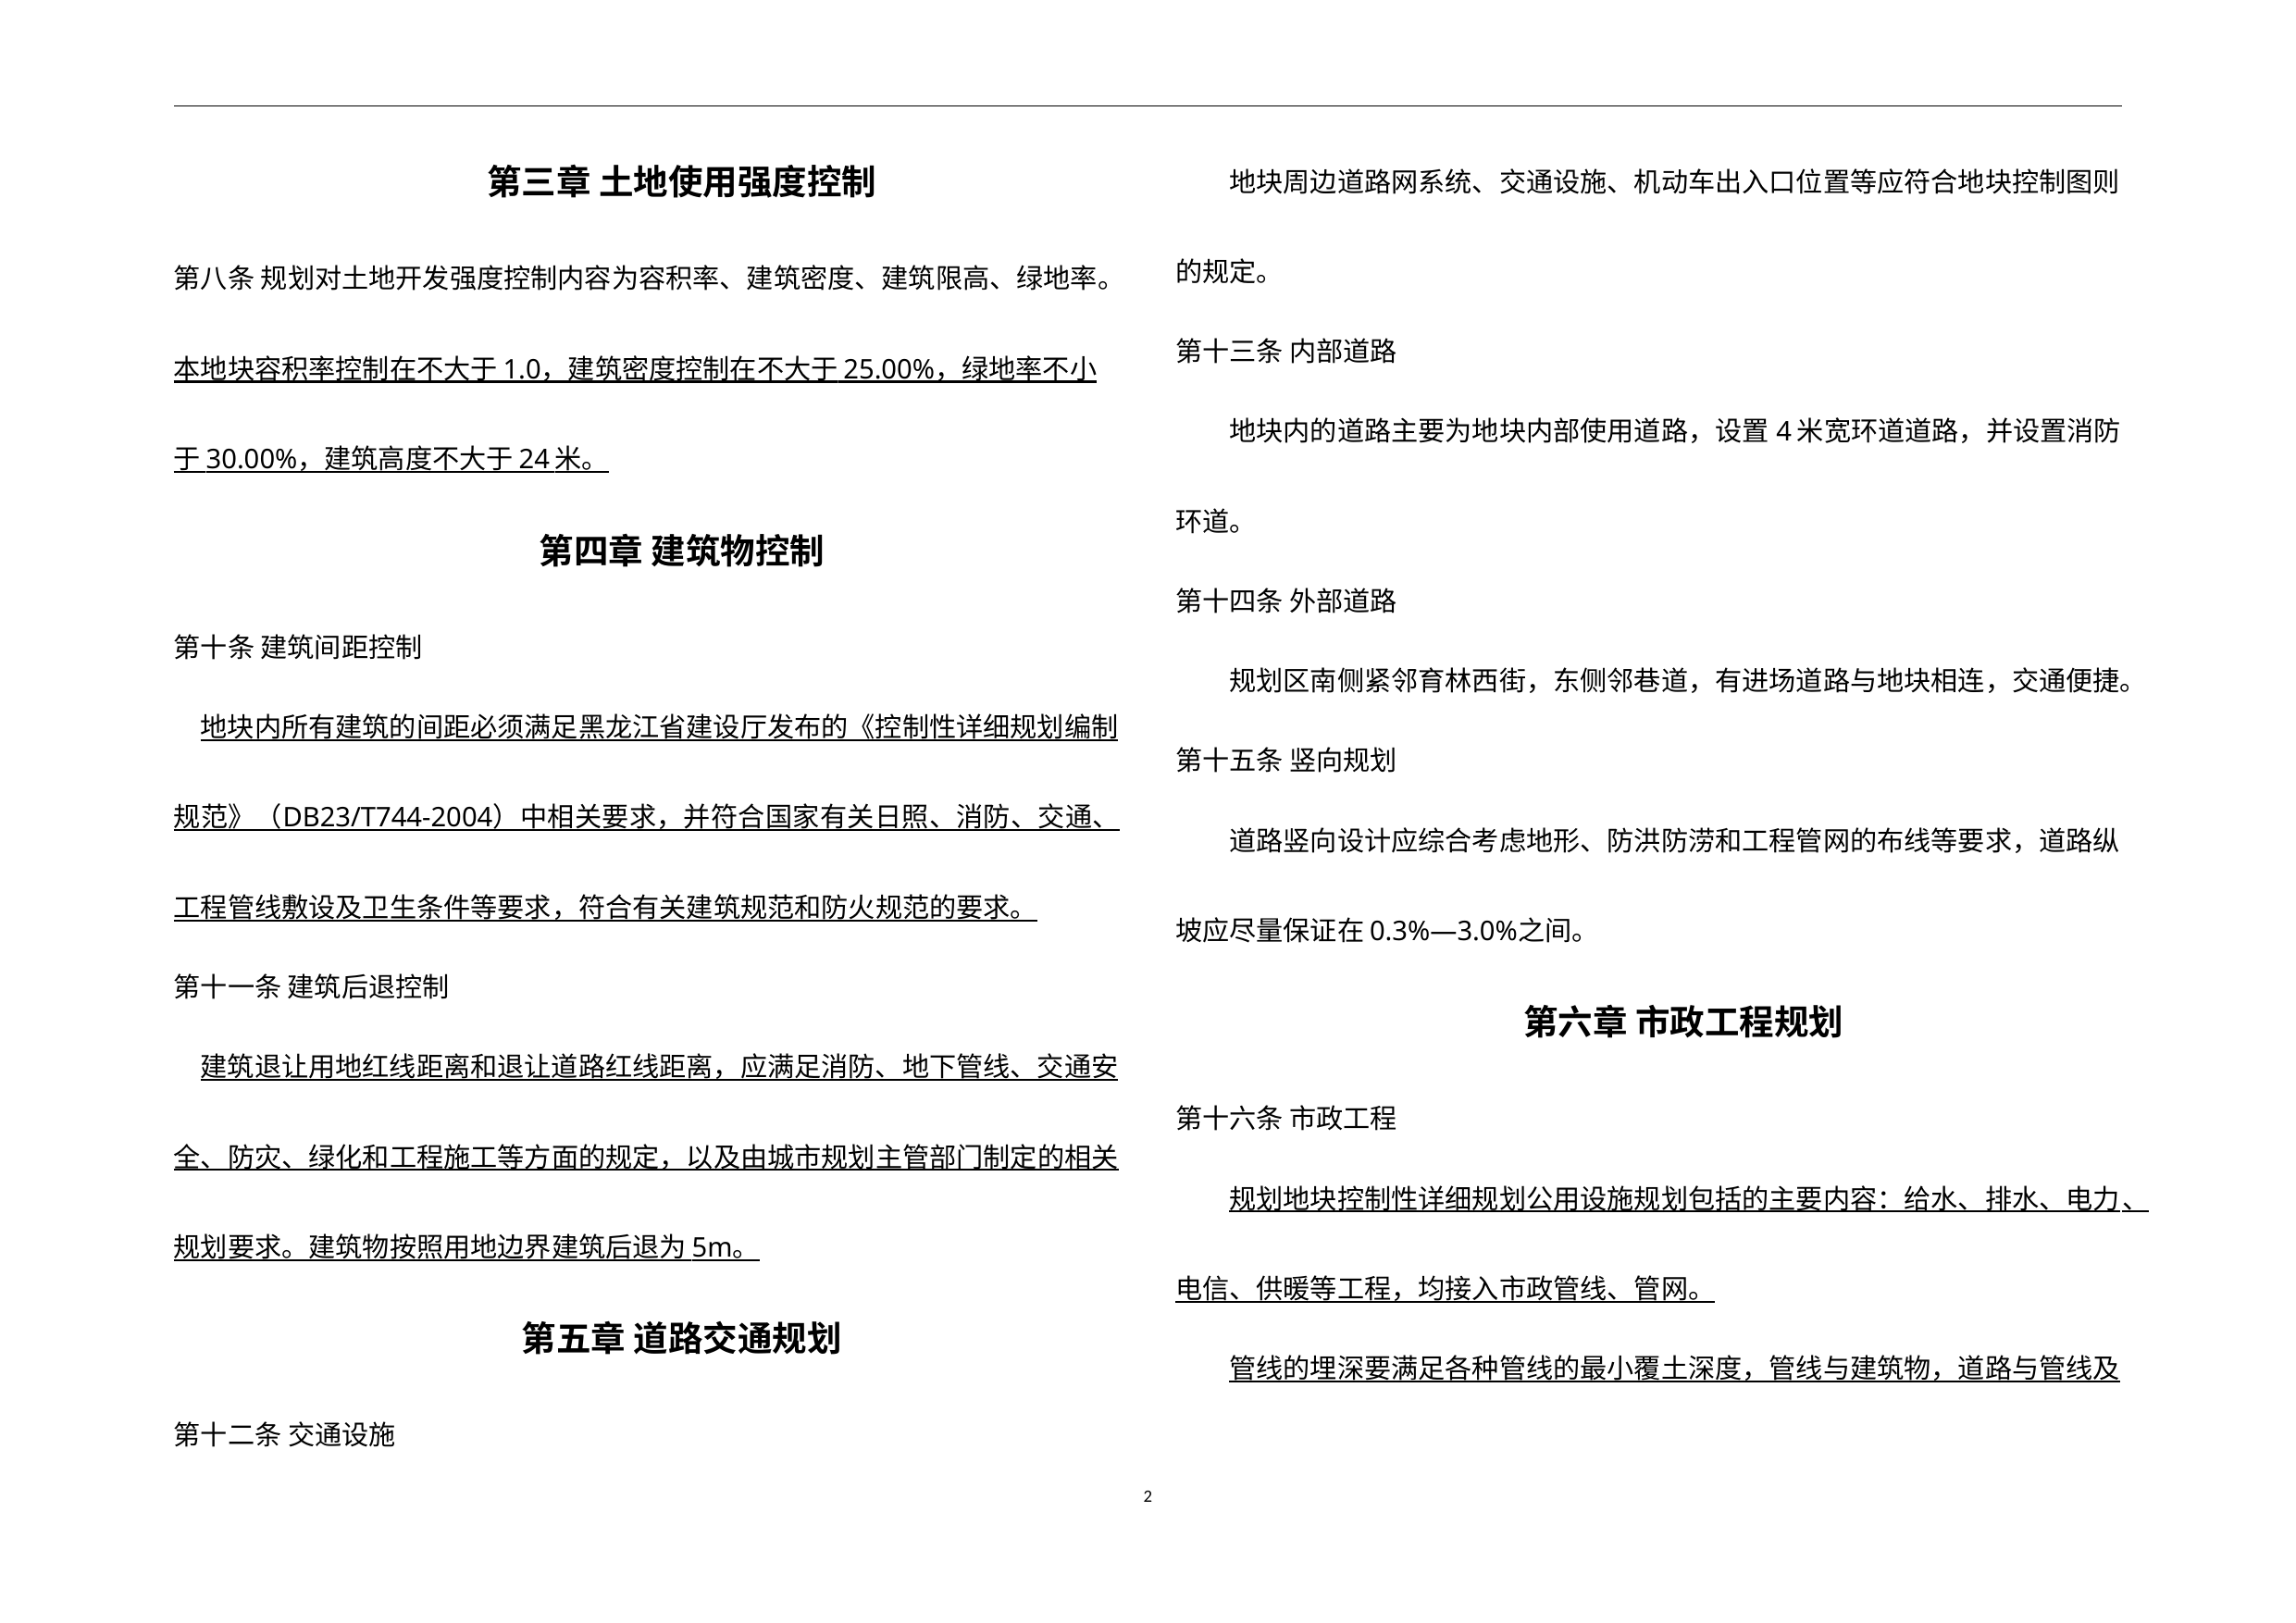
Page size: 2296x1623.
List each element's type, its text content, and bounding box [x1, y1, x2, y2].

text 第十一条 建筑后退控制 [173, 955, 1120, 1015]
text 地块内所有建筑的间距必须满足黑龙江省建设厅发布的《控制性详细规划编制规范》（DB23/T744-2004）中相关要求，并符合国家有关日照、消防、交通、工程管线敷设及卫生条件等要求，符合有关建筑规范和防火规范的要求。 [173, 695, 1120, 829]
text 地块内所有建筑的间距必须满足黑龙江省建设厅发布的《控制性详细规划编制规范》（DB23/T744-2004）中相关要求，并符合国家有关日照、消防、交通、工程管线敷设及卫生条件等要求，符合有关建筑规范和防火规范的要求。 [173, 830, 1120, 935]
subtitle 第三章 土地使用强度控制 [173, 150, 1120, 210]
text 规划区南侧紧邻育林西街，东侧邻巷道，有进场道路与地块相连，交通便捷。 [1175, 650, 2122, 710]
text 规划地块控制性详细规划公用设施规划包括的主要内容：给水、排水、电力、电信、供暖等工程，均接入市政管线、管网。 [1175, 1167, 2122, 1317]
text 第十条 建筑间距控制 [173, 615, 1120, 675]
subtitle 第五章 道路交通规划 [173, 1307, 1120, 1367]
text 地块周边道路网系统、交通设施、机动车出入口位置等应符合地块控制图则的规定。 [1175, 150, 2122, 300]
text 道路竖向设计应综合考虑地形、防洪防涝和工程管网的布线等要求，道路纵坡应尽量保证在0.3%—3.0%之间。 [1175, 809, 2122, 959]
text 第十六条 市政工程 [1175, 1086, 2122, 1146]
text 地块内的道路主要为地块内部使用道路，设置4米宽环道道路，并设置消防环道。 [1175, 400, 2122, 550]
subtitle 第六章 市政工程规划 [1175, 990, 2122, 1050]
text 第十二条 交通设施 [173, 1403, 1120, 1463]
text 建筑退让用地红线距离和退让道路红线距离，应满足消防、地下管线、交通安全、防灾、绿化和工程施工等方面的规定，以及由城市规划主管部门制定的相关规划要求。建筑物按照用地边界建筑后退为5m。 [173, 1035, 1120, 1275]
subtitle 第四章 建筑物控制 [173, 518, 1120, 578]
text 管线的埋深要满足各种管线的最小覆土深度，管线与建筑物，道路与管线及管线与管线之间要保留一定的水平与垂直距离（具体参照《城市工程管线综合规划规范》 GB 50289-2016 执行），以满足技术、卫生和安全等方面的要求。 [1175, 1336, 2122, 1396]
text 第十三条 内部道路 [1175, 320, 2122, 380]
text 第十五条 竖向规划 [1175, 729, 2122, 789]
text 第八条 规划对土地开发强度控制内容为容积率、建筑密度、建筑限高、绿地率。本地块容积率控制在不大于1.0，建筑密度控制在不大于25.00%，绿地率不小于30.00%，建筑高度不大于24米。 [173, 247, 1120, 488]
text 第十四条 外部道路 [1175, 569, 2122, 629]
